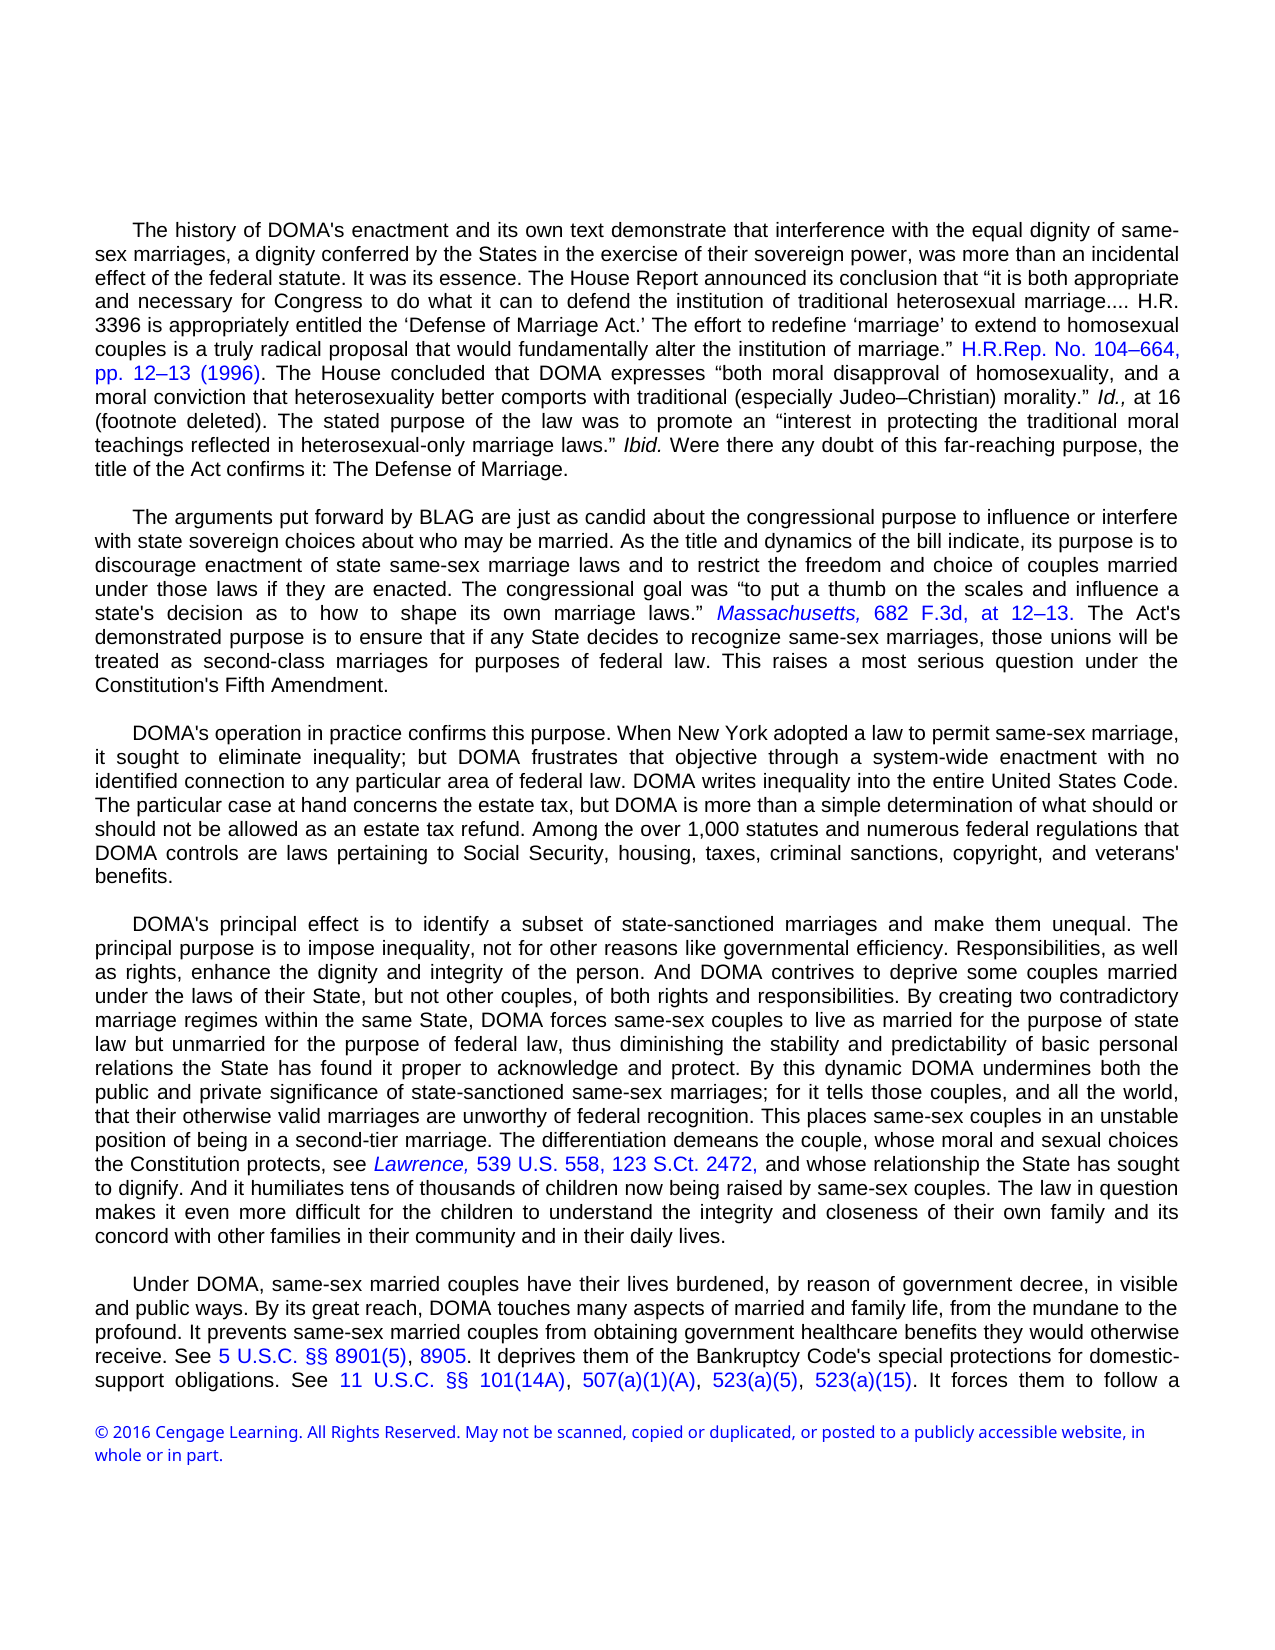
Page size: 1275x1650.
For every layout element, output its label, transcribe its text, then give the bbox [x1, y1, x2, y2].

text The history of DOMA's enactment and its own text demonstrate that interference with the equal dignity of same-sex marriages, a dignity conferred by the States in the exercise of their sovereign power, was more than an incidental effect of the federal statute. It was its essence. The House Report announced its conclusion that “it is both appropriate and necessary for Congress to do what it can to defend the institution of traditional heterosexual marriage.... H.R. 3396 is appropriately entitled the ‘Defense of Marriage Act.’ The effort to redefine ‘marriage’ to extend to homosexual couples is a truly radical proposal that would fundamentally alter the institution of marriage.” H.R.Rep. No. 104–664, pp. 12–13 (1996). The House concluded that DOMA expresses “both moral disapproval of homosexuality, and a moral conviction that heterosexuality better comports with traditional (especially Judeo–Christian) morality.” Id., at 16 (footnote deleted). The stated purpose of the law was to promote an “interest in protecting the traditional moral teachings reflected in heterosexual-only marriage laws.” Ibid. Were there any doubt of this far-reaching purpose, the title of the Act confirms it: The Defense of Marriage. [94, 217, 1181, 481]
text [94, 1272, 1181, 1391]
text The arguments put forward by BLAG are just as candid about the congressional purpose to influence or interfere with state sovereign choices about who may be married. As the title and dynamics of the bill indicate, its purpose is to discourage enactment of state same-sex marriage laws and to restrict the freedom and choice of couples married under those laws if they are enacted. The congressional goal was “to put a thumb on the scales and influence a state's decision as to how to shape its own marriage laws.” Massachusetts, 682 F.3d, at 12–13. The Act's demonstrated purpose is to ensure that if any State decides to recognize same-sex marriages, those unions will be treated as second-class marriages for purposes of federal law. This raises a most serious question under the Constitution's Fifth Amendment. [94, 505, 1181, 697]
text DOMA's operation in practice confirms this purpose. When New York adopted a law to permit same-sex marriage, it sought to eliminate inequality; but DOMA frustrates that objective through a system-wide enactment with no identified connection to any particular area of federal law. DOMA writes inequality into the entire United States Code. The particular case at hand concerns the estate tax, but DOMA is more than a simple determination of what should or should not be allowed as an estate tax refund. Among the over 1,000 statutes and numerous federal regulations that DOMA controls are laws pertaining to Social Security, housing, taxes, criminal sanctions, copyright, and veterans' benefits. [94, 721, 1181, 888]
text DOMA's principal effect is to identify a subset of state-sanctioned marriages and make them unequal. The principal purpose is to impose inequality, not for other reasons like governmental efficiency. Responsibilities, as well as rights, enhance the dignity and integrity of the person. And DOMA contrives to deprive some couples married under the laws of their State, but not other couples, of both rights and responsibilities. By creating two contradictory marriage regimes within the same State, DOMA forces same-sex couples to live as married for the purpose of state law but unmarried for the purpose of federal law, thus diminishing the stability and predictability of basic personal relations the State has found it proper to acknowledge and protect. By this dynamic DOMA undermines both the public and private significance of state-sanctioned same-sex marriages; for it tells those couples, and all the world, that their otherwise valid marriages are unworthy of federal recognition. This places same-sex couples in an unstable position of being in a second-tier marriage. The differentiation demeans the couple, whose moral and sexual choices the Constitution protects, see Lawrence, 539 U.S. 558, 123 S.Ct. 2472, and whose relationship the State has sought to dignify. And it humiliates tens of thousands of children now being raised by same-sex couples. The law in question makes it even more difficult for the children to understand the integrity and closeness of their own family and its concord with other families in their community and in their daily lives. [94, 912, 1181, 1248]
